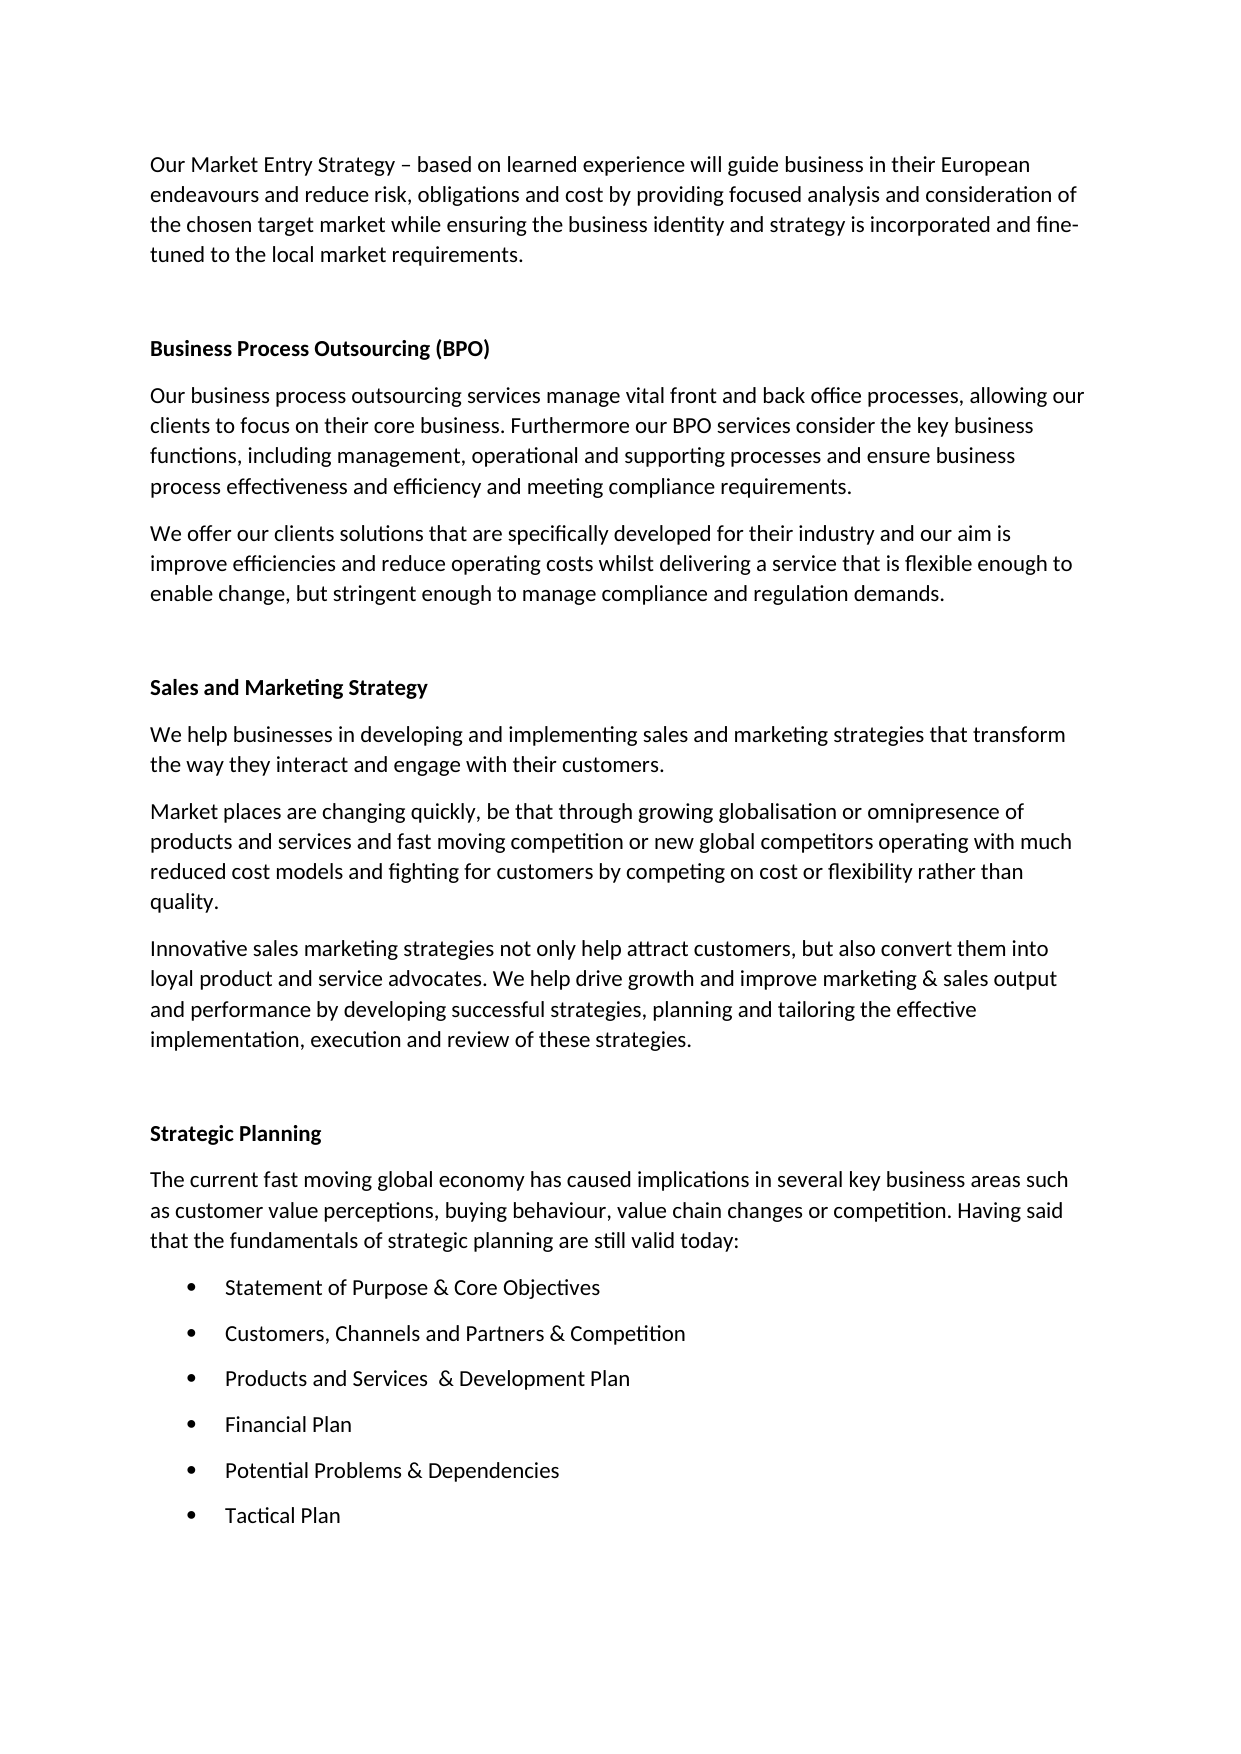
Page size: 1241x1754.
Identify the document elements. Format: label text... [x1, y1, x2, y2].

list Tactical Plan [187, 1502, 1090, 1529]
list Statement of Purpose & Core Objectives [187, 1273, 1090, 1301]
list Products and Services & Development Plan [187, 1364, 1090, 1392]
text The current fast moving global economy has caused implications in several key business areas such as customer value perceptions, buying behaviour, value chain changes or competition. Having said that the fundamentals of strategic planning are still valid today: [150, 1166, 1090, 1254]
text We offer our clients solutions that are specifically developed for their industry and our aim is improve efficiencies and reduce operating costs whilst delivering a service that is flexible enough to enable change, but stringent enough to manage compliance and regulation demands. [150, 519, 1090, 607]
text Sales and Marketing Strategy [150, 673, 1090, 701]
list Financial Plan [187, 1410, 1090, 1438]
list Potential Problems & Dependencies [187, 1456, 1090, 1484]
text Our Market Entry Strategy – based on learned experience will guide business in their European endeavours and reduce risk, obligations and cost by providing focused analysis and consideration of the chosen target market while ensuring the business identity and strategy is incorporated and fine-tuned to the local market requirements. [150, 150, 1090, 269]
text Market places are changing quickly, be that through growing globalisation or omnipresence of products and services and fast moving competition or new global competitors operating with much reduced cost models and fighting for customers by competing on cost or flexibility rather than quality. [150, 797, 1090, 916]
text Strategic Planning [150, 1119, 1090, 1147]
text Business Process Outsourcing (BPO) [150, 334, 1090, 362]
text Innovative sales marketing strategies not only help attract customers, but also convert them into loyal product and service advocates. We help drive growth and improve marketing & sales output and performance by developing successful strategies, planning and tailoring the effective implementation, execution and review of these strategies. [150, 934, 1090, 1053]
text We help businesses in developing and implementing sales and marketing strategies that transform the way they interact and engage with their customers. [150, 720, 1090, 778]
text Our business process outsourcing services manage vital front and back office processes, allowing our clients to focus on their core business. Furthermore our BPO services consider the key business functions, including management, operational and supporting processes and ensure business process effectiveness and efficiency and meeting compliance requirements. [150, 381, 1090, 500]
list Customers, Channels and Partners & Competition [187, 1319, 1090, 1347]
